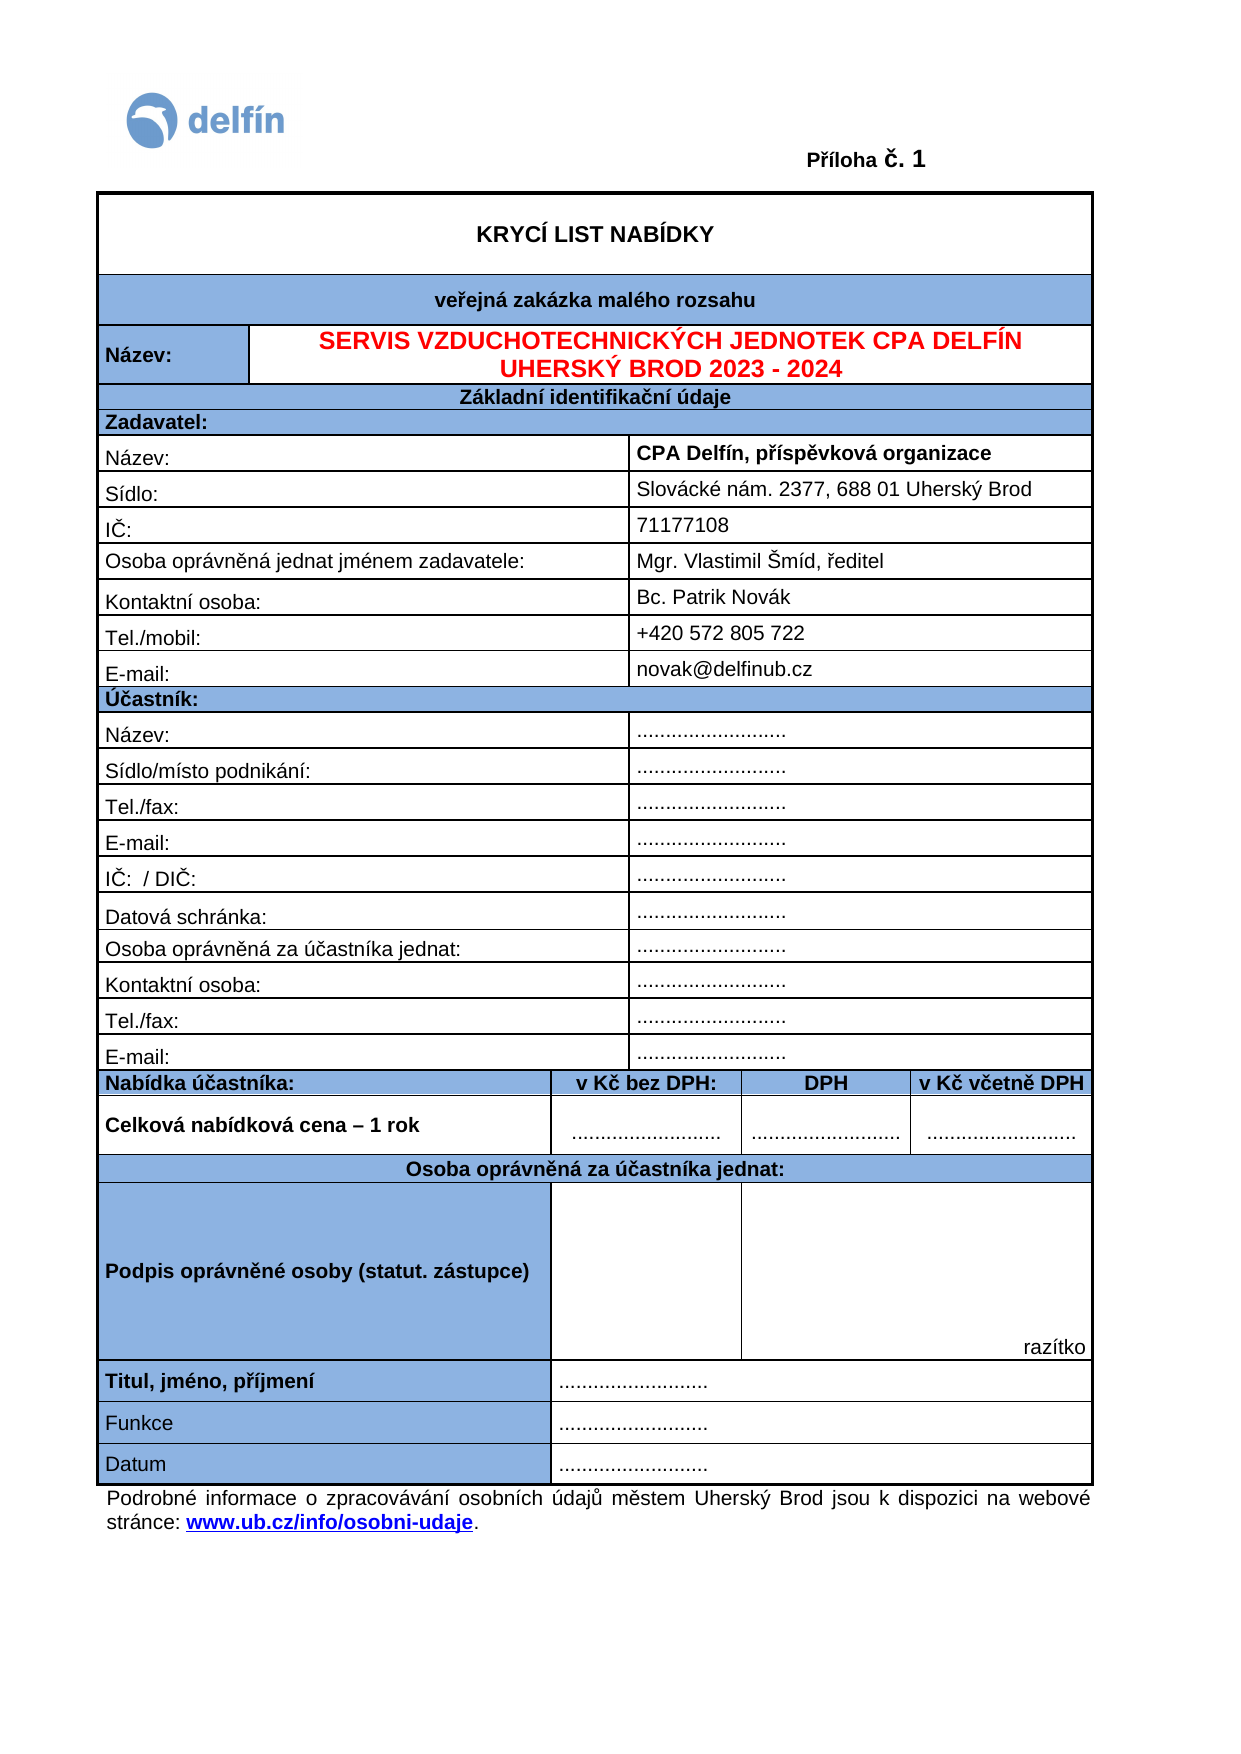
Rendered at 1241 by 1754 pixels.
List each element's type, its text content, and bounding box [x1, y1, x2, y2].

table_cell v Kč včetně DPH [911, 1071, 1091, 1094]
table_cell Tel./fax: [99, 785, 628, 819]
table_cell Název: [99, 713, 628, 747]
table_cell Sídlo: [99, 472, 628, 506]
table_cell .......................... [630, 785, 1091, 819]
table_cell IČ: / DIČ: [99, 857, 628, 891]
table_cell Funkce [99, 1402, 550, 1443]
table_cell Slovácké nám. 2377, 688 01 Uherský Brod [630, 472, 1091, 506]
table_cell Tel./mobil: [99, 616, 628, 650]
table_cell razítko [742, 1183, 1091, 1359]
table_cell .......................... [911, 1096, 1091, 1154]
table_cell DPH [742, 1071, 910, 1094]
table_cell Bc. Patrik Novák [630, 580, 1091, 614]
table_cell IČ: [99, 508, 628, 542]
table_cell E-mail: [99, 651, 628, 686]
table_cell .......................... [630, 893, 1091, 928]
table_cell .......................... [552, 1402, 1091, 1443]
table_cell Nabídka účastníka: [99, 1071, 550, 1094]
table_cell Mgr. Vlastimil Šmíd, ředitel [630, 544, 1091, 578]
table_cell .......................... [630, 713, 1091, 747]
table_cell .......................... [630, 857, 1091, 891]
table_cell Tel./fax: [99, 999, 628, 1033]
table_cell Datum [99, 1444, 550, 1483]
table_cell novak@delfinub.cz [630, 651, 1091, 686]
table_cell veřejná zakázka malého rozsahu [99, 275, 1091, 324]
table_cell E-mail: [99, 821, 628, 855]
table_cell E-mail: [99, 1035, 628, 1069]
table_cell v Kč bez DPH: [552, 1071, 741, 1094]
table_cell .......................... [630, 963, 1091, 997]
table_cell .......................... [630, 821, 1091, 855]
picture [106, 73, 304, 168]
table_cell Kontaktní osoba: [99, 963, 628, 997]
table_header KRYCÍ LIST NABÍDKY [99, 195, 1091, 273]
table_cell Osoba oprávněná za účastníka jednat: [99, 1155, 1091, 1182]
table_cell [552, 1183, 741, 1359]
table_cell .......................... [630, 749, 1091, 783]
table_cell CPA Delfín, příspěvková organizace [630, 436, 1091, 470]
table_cell .......................... [630, 930, 1091, 961]
table_cell Titul, jméno, příjmení [99, 1361, 550, 1401]
table_cell Název: [99, 436, 628, 470]
table_cell servis vzduchotechnických jednotek cpa delfín uherský brod 2023 - 2024 [250, 326, 1091, 383]
table_cell Osoba oprávněná za účastníka jednat: [99, 930, 628, 961]
table_cell +420 572 805 722 [630, 616, 1091, 650]
table_cell Celková nabídková cena – 1 rok [99, 1096, 550, 1154]
table_cell Základní identifikační údaje [99, 385, 1091, 409]
text Podrobné informace o zpracovávání osobních údajů městem Uherský Brod jsou k dispozici na webové stránce: www.ub.cz/info/osobni-udaje. [106, 1486, 1092, 1534]
table_cell Sídlo/místo podnikání: [99, 749, 628, 783]
table_cell Zadavatel: [99, 410, 1091, 434]
table_cell .......................... [630, 1035, 1091, 1069]
table_cell Datová schránka: [99, 893, 628, 928]
table_cell Podpis oprávněné osoby (statut. zástupce) [99, 1183, 550, 1359]
table_cell Název: [99, 326, 248, 383]
table_cell .......................... [552, 1361, 1091, 1401]
table_cell .......................... [552, 1444, 1091, 1483]
table_cell Osoba oprávněná jednat jménem zadavatele: [99, 544, 628, 578]
table_cell .......................... [552, 1096, 741, 1154]
table_cell 71177108 [630, 508, 1091, 542]
table_cell .......................... [742, 1096, 910, 1154]
table_cell Účastník: [99, 687, 1091, 711]
table_cell .......................... [630, 999, 1091, 1033]
table_cell Kontaktní osoba: [99, 580, 628, 614]
